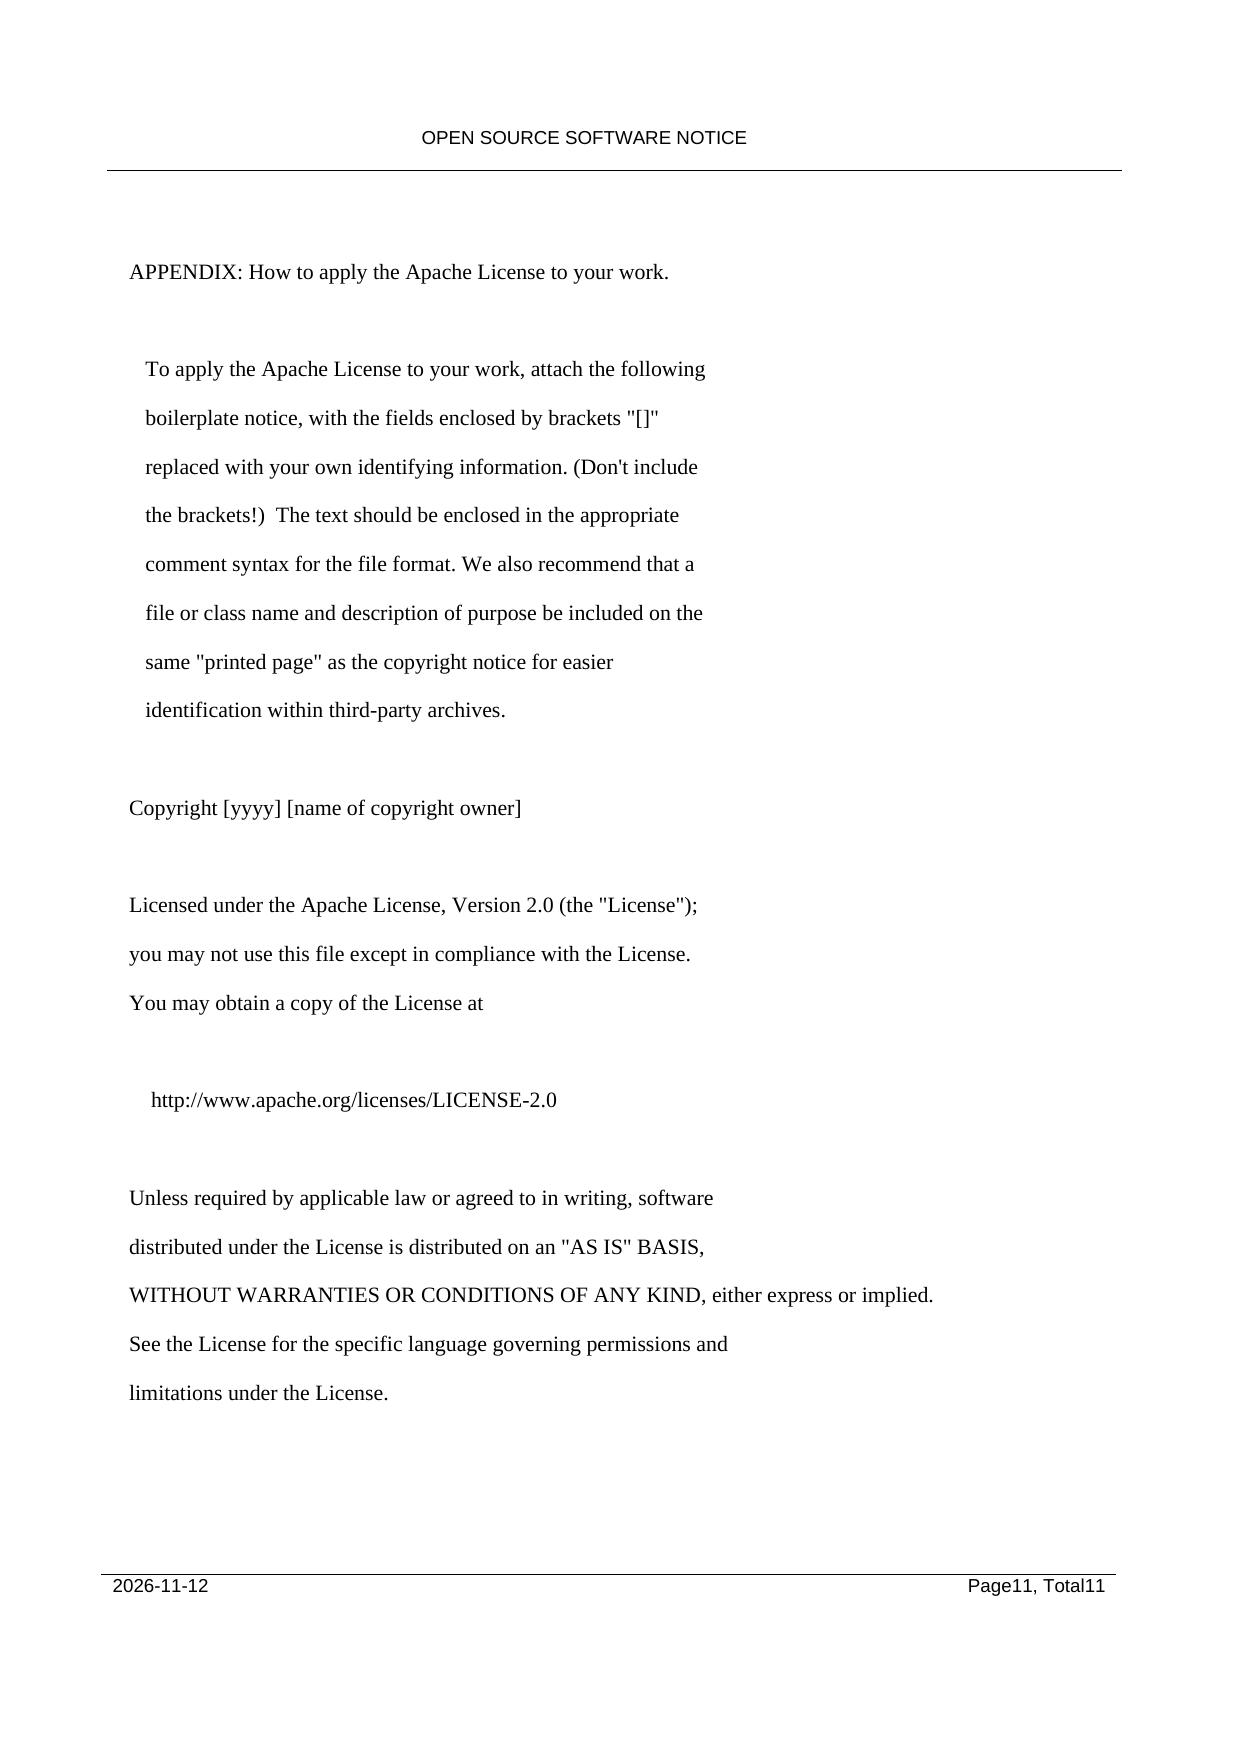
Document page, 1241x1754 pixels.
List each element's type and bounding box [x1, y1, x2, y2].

text [112, 206, 1128, 1409]
